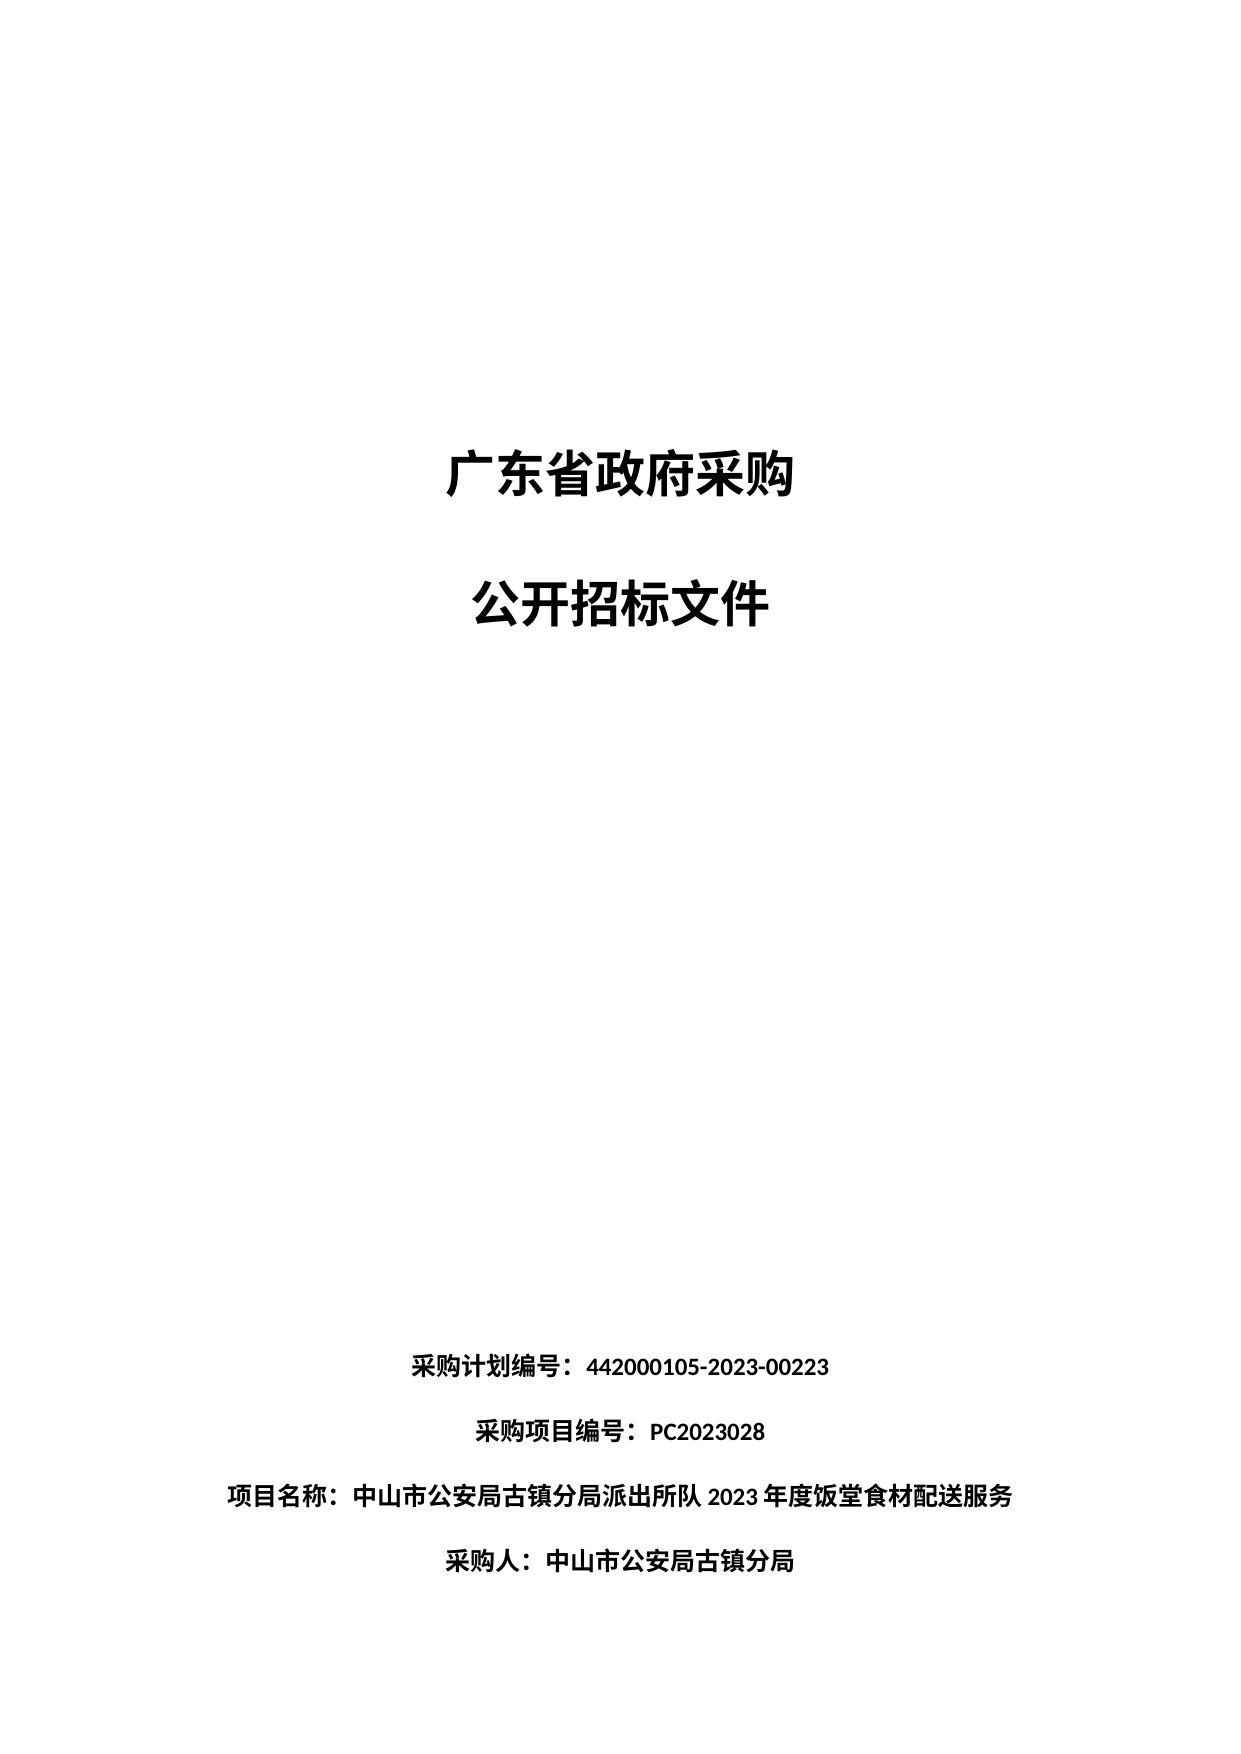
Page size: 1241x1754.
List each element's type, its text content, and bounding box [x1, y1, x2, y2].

text 采购项目编号：PC2023028 [187, 1397, 1053, 1462]
text 公开招标文件 [187, 552, 1053, 1332]
text 广东省政府采购 [187, 422, 1053, 519]
text 采购人：中山市公安局古镇分局 [187, 1527, 1053, 1592]
text 项目名称：中山市公安局古镇分局派出所队2023年度饭堂食材配送服务 [187, 1462, 1053, 1527]
text 采购计划编号：442000105-2023-00223 [187, 1332, 1053, 1397]
